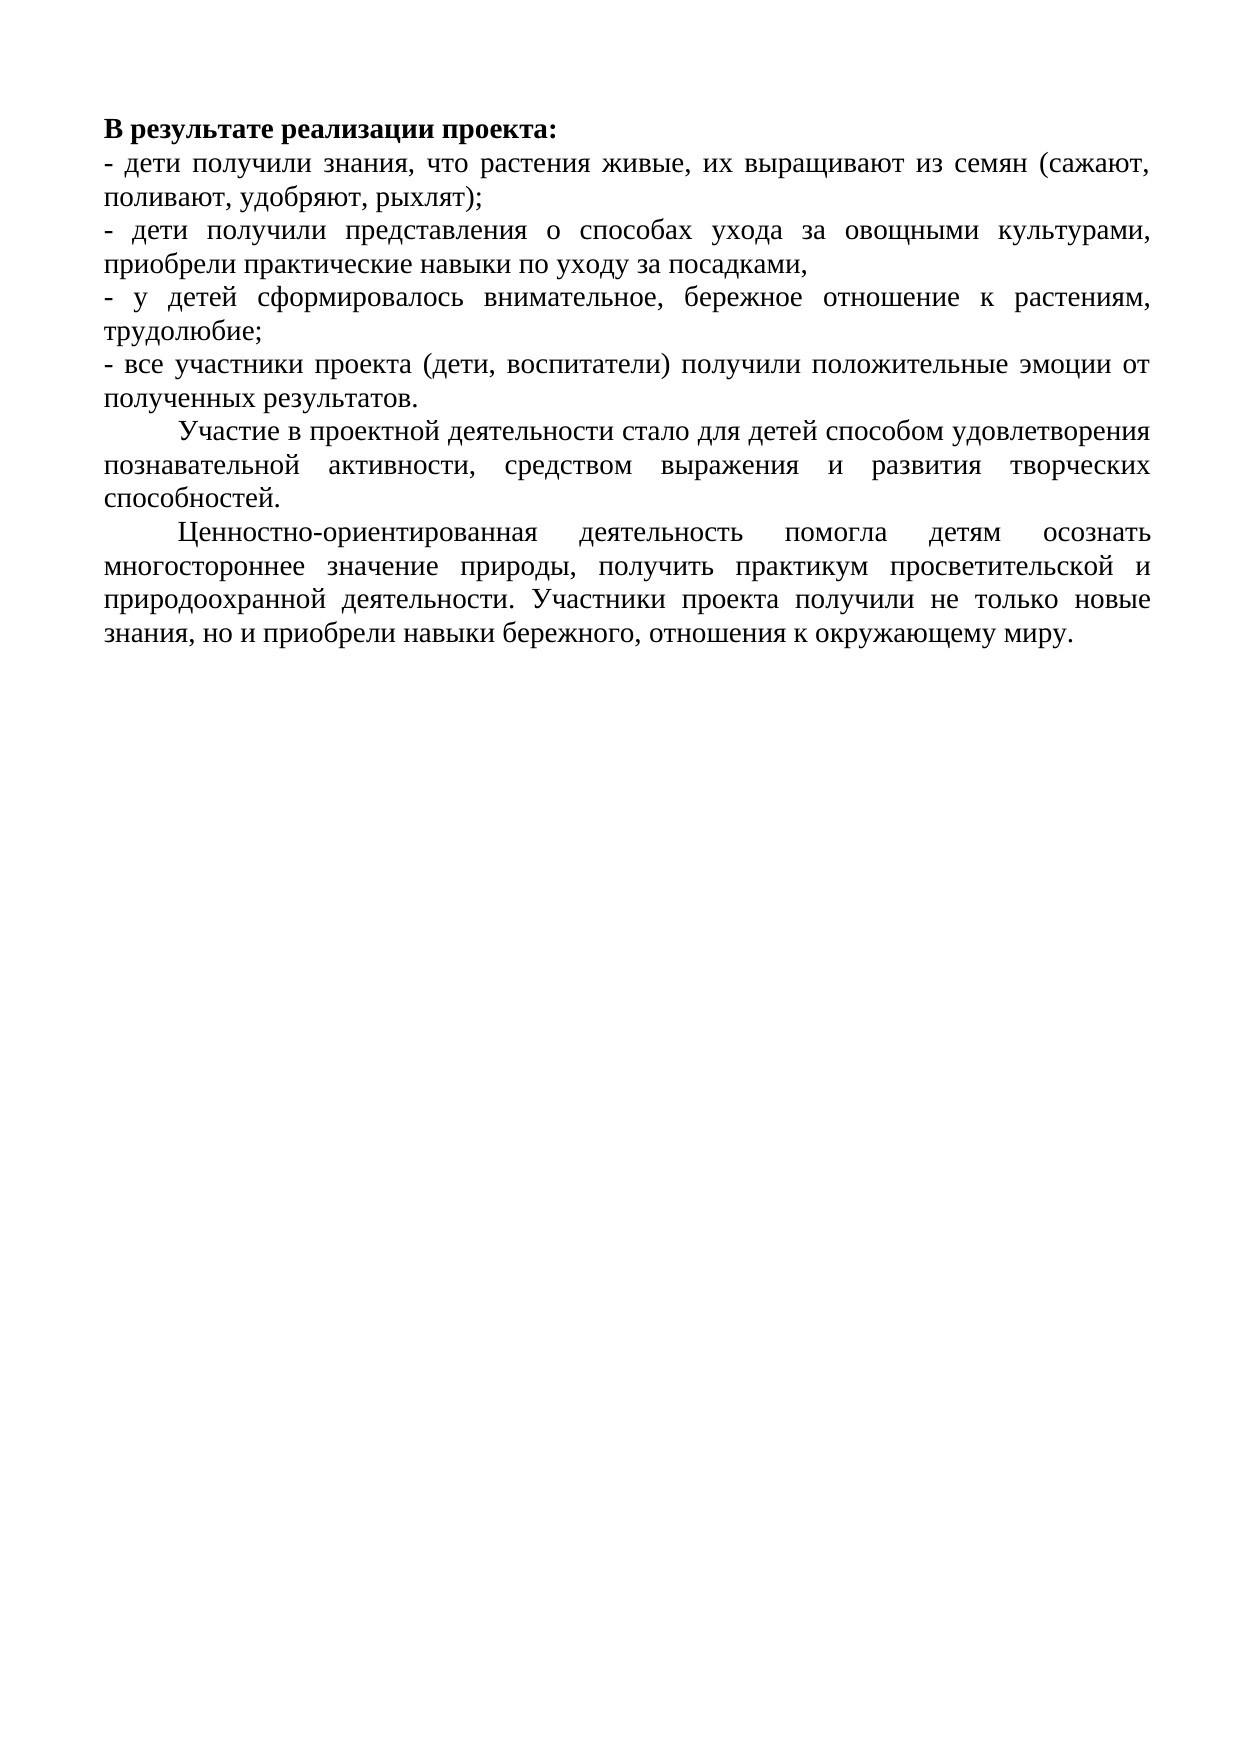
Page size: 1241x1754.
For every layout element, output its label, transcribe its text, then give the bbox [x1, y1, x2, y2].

text - дети получили знания, что растения живые, их выращивают из семян (сажают, поливают, удобряют, рыхлят); [103, 145, 1152, 212]
text - все участники проекта (дети, воспитатели) получили положительные эмоции от полученных результатов. [103, 346, 1152, 413]
text - у детей сформировалось внимательное, бережное отношение к растениям, трудолюбие; [103, 279, 1152, 346]
text В результате реализации проекта: [103, 112, 1152, 145]
text Участие в проектной деятельности стало для детей способом удовлетворения познавательной активности, средством выражения и развития творческих способностей. [103, 413, 1152, 514]
text - дети получили представления о способах ухода за овощными культурами, приобрели практические навыки по уходу за посадками, [103, 212, 1152, 279]
text Ценностно-ориентированная деятельность помогла детям осознать многостороннее значение природы, получить практикум просветительской и природоохранной деятельности. Участники проекта получили не только новые знания, но и приобрели навыки бережного, отношения к окружающему миру. [103, 514, 1152, 648]
